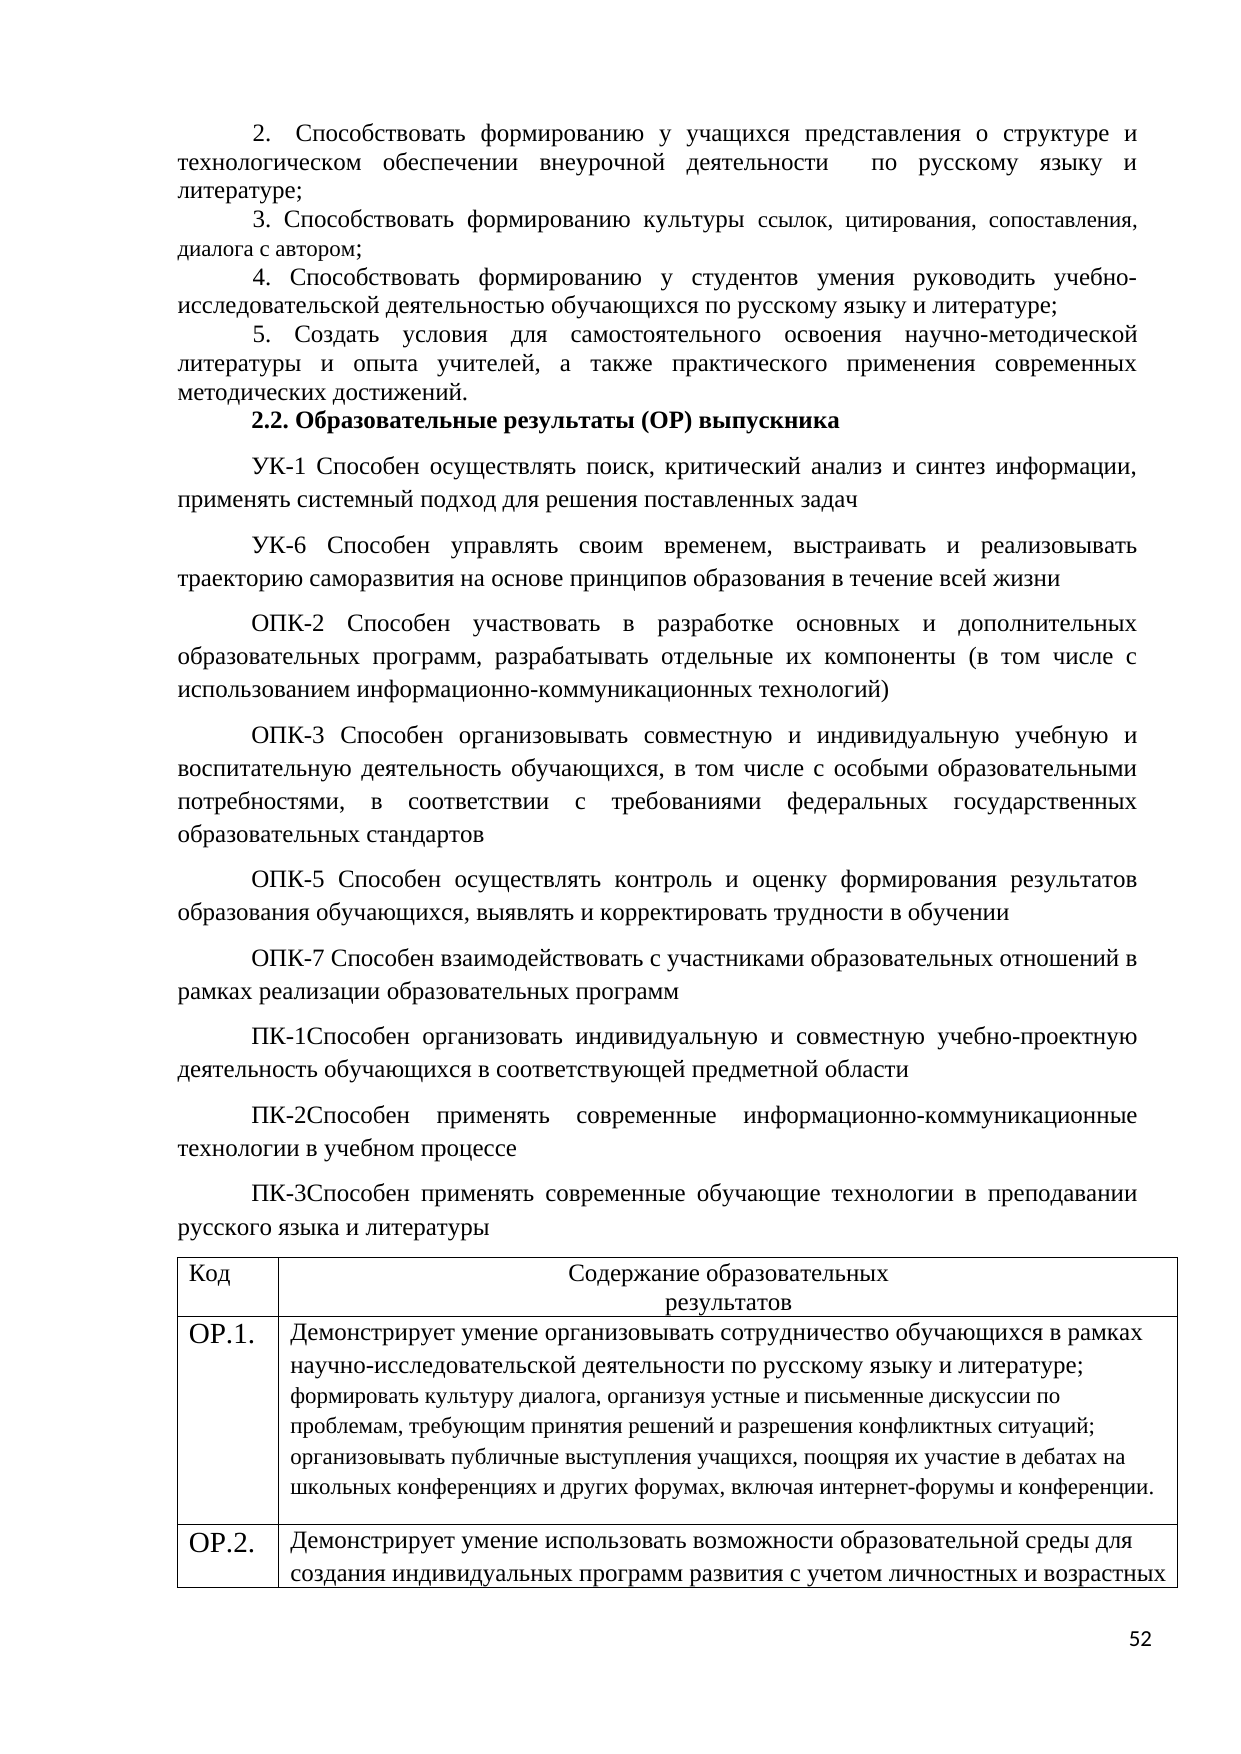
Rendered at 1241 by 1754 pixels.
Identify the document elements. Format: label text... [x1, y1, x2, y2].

table_cell ОР.2. [178, 1525, 278, 1587]
table_header Код [178, 1258, 278, 1316]
text 3. Способствовать формированию культуры ссылок, цитирования, сопоставления, диалога с автором; [177, 204, 1138, 262]
text 2.2. Образовательные результаты (ОР) выпускника [177, 406, 1138, 434]
text ОПК-5 Способен осуществлять контроль и оценку формирования результатов образования обучающихся, выявлять и корректировать трудности в обучении [177, 864, 1138, 926]
text ПК-3Способен применять современные обучающие технологии в преподавании русского языка и литературы [177, 1178, 1138, 1240]
text ОПК-7 Способен взаимодействовать с участниками образовательных отношений в рамках реализации образовательных программ [177, 943, 1138, 1005]
text ПК-1Способен организовать индивидуальную и совместную учебно-проектную деятельность обучающихся в соответствующей предметной области [177, 1021, 1138, 1083]
table_cell Демонстрирует умение организовывать сотрудничество обучающихся в рамках научно-исследовательской деятельности по русскому языку и литературе; формировать культуру диалога, организуя устные и письменные дискуссии по проблемам, требующим принятия решений и разрешения конфликтных ситуаций; организовывать публичные выступления учащихся, поощряя их участие в дебатах на школьных конференциях и других форумах, включая интернет-форумы и конференции. [279, 1317, 1177, 1524]
text 5. Создать условия для самостоятельного освоения научно-методической литературы и опыта учителей, а также практического применения современных методических достижений. [177, 319, 1138, 406]
table_cell ОР.1. [178, 1317, 278, 1524]
table_header Содержание образовательных результатов [279, 1258, 1177, 1316]
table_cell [279, 1525, 1177, 1587]
text ОПК-2 Способен участвовать в разработке основных и дополнительных образовательных программ, разрабатывать отдельные их компоненты (в том числе с использованием информационно-коммуникационных технологий) [177, 608, 1138, 703]
list Способствовать формированию у учащихся представления о структуре и технологическом обеспечении внеурочной деятельности по русскому языку и литературе; [177, 118, 1138, 204]
text ПК-2Способен применять современные информационно-коммуникационные технологии в учебном процессе [177, 1100, 1138, 1162]
text 4. Способствовать формированию у студентов умения руководить учебно-исследовательской деятельностью обучающихся по русскому языку и литературе; [177, 262, 1138, 319]
text УК-6 Способен управлять своим временем, выстраивать и реализовывать траекторию саморазвития на основе принципов образования в течение всей жизни [177, 530, 1138, 591]
text ОПК-3 Способен организовывать совместную и индивидуальную учебную и воспитательную деятельность обучающихся, в том числе с особыми образовательными потребностями, в соответствии с требованиями федеральных государственных образовательных стандартов [177, 720, 1138, 848]
text УК-1 Способен осуществлять поиск, критический анализ и синтез информации, применять системный подход для решения поставленных задач [177, 451, 1138, 513]
